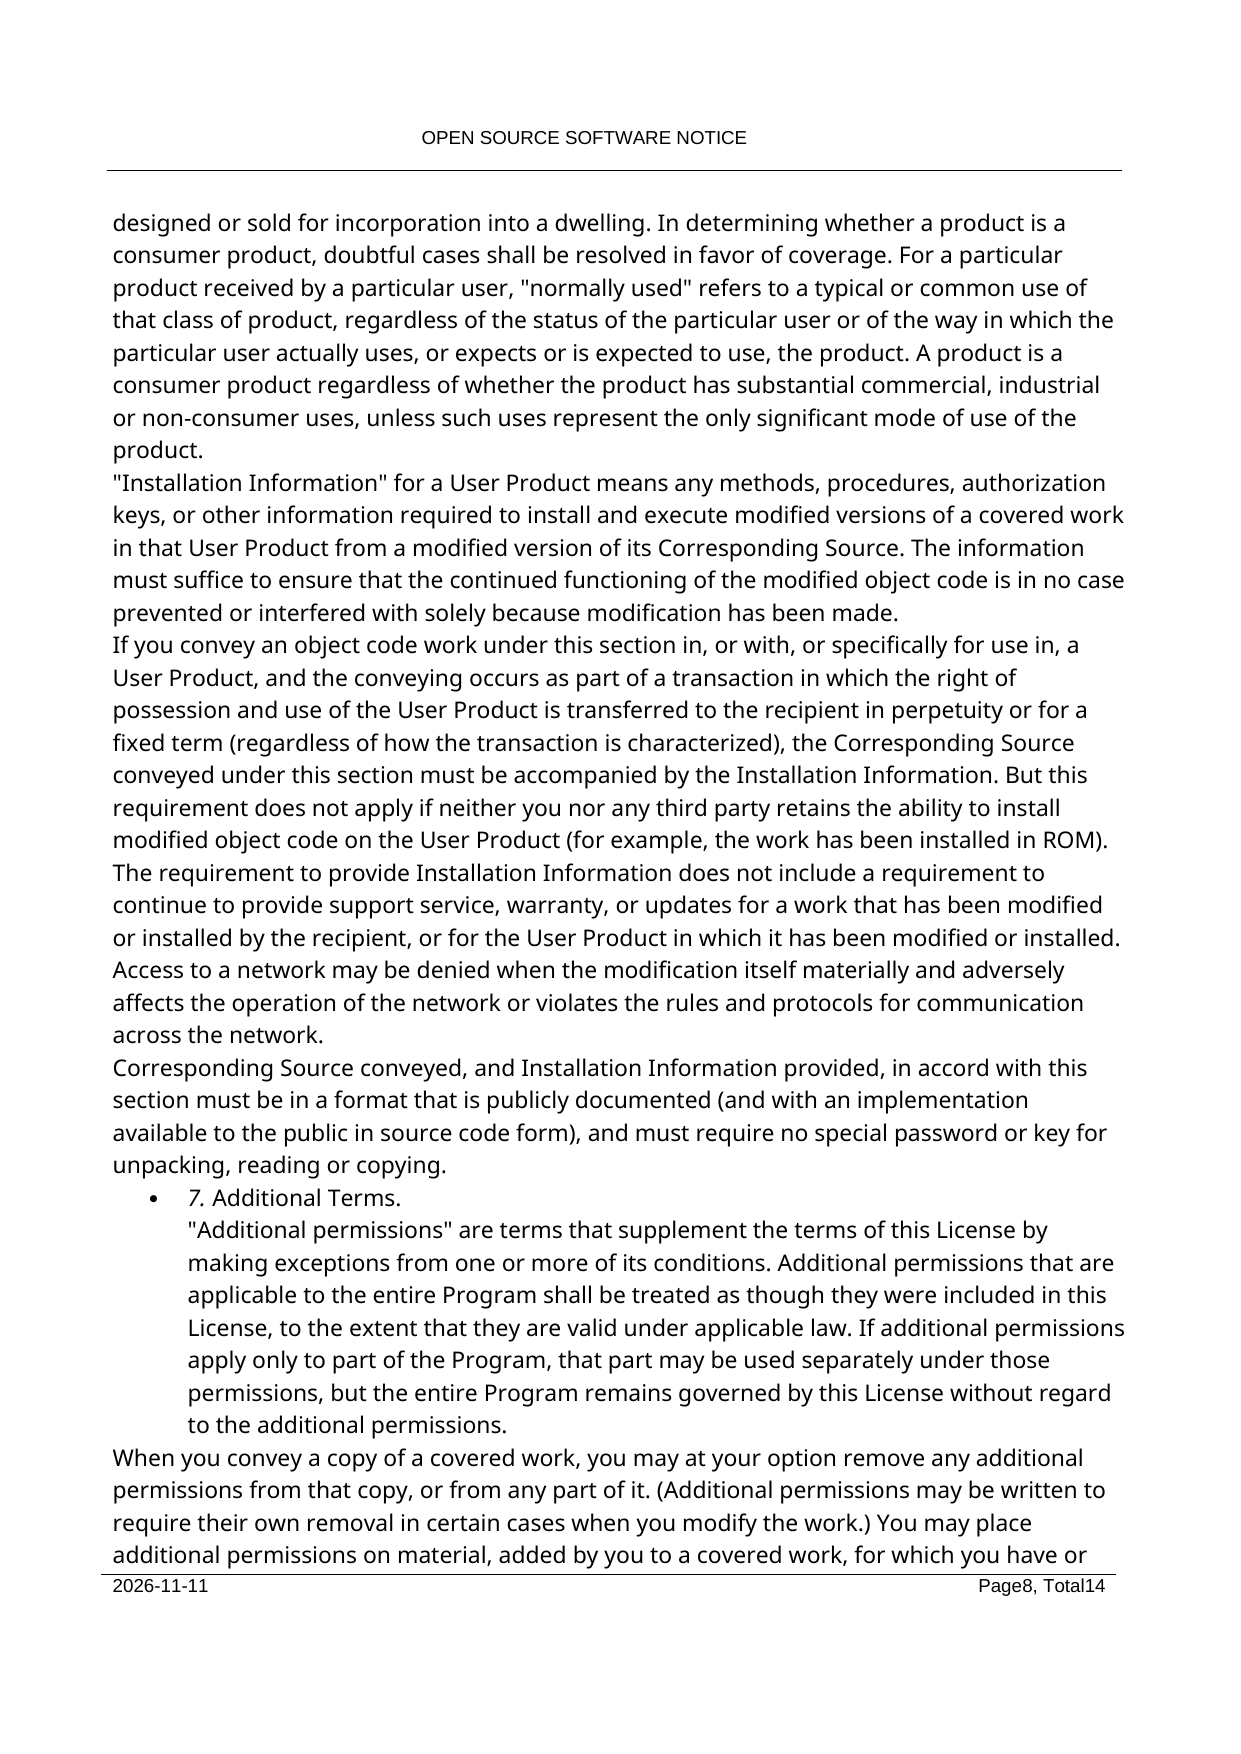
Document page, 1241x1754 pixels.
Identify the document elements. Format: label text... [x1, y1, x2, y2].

text The requirement to provide Installation Information does not include a requirement to continue to provide support service, warranty, or updates for a work that has been modified or installed by the recipient, or for the User Product in which it has been modified or installed. Access to a network may be denied when the modification itself materially and adversely affects the operation of the network or violates the rules and protocols for communication across the network. [112, 856, 1128, 1051]
text Corresponding Source conveyed, and Installation Information provided, in accord with this section must be in a format that is publicly documented (and with an implementation available to the public in source code form), and must require no special password or key for unpacking, reading or copying. [112, 1051, 1128, 1181]
text "Installation Information" for a User Product means any methods, procedures, authorization keys, or other information required to install and execute modified versions of a covered work in that User Product from a modified version of its Corresponding Source. The information must suffice to ensure that the continued functioning of the modified object code is in no case prevented or interfered with solely because modification has been made. [112, 466, 1128, 629]
text If you convey an object code work under this section in, or with, or specifically for use in, a User Product, and the conveying occurs as part of a transaction in which the right of possession and use of the User Product is transferred to the recipient in perpetuity or for a fixed term (regardless of how the transaction is characterized), the Corresponding Source conveyed under this section must be accompanied by the Installation Information. But this requirement does not apply if neither you nor any third party retains the ability to install modified object code on the User Product (for example, the work has been installed in ROM). [112, 629, 1128, 856]
list 7. Additional Terms. "Additional permissions" are terms that supplement the terms of this License by making exceptions from one or more of its conditions. Additional permissions that are applicable to the entire Program shall be treated as though they were included in this License, to the extent that they are valid under applicable law. If additional permissions apply only to part of the Program, that part may be used separately under those permissions, but the entire Program remains governed by this License without regard to the additional permissions. [150, 1181, 1128, 1441]
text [112, 206, 1128, 466]
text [112, 1441, 1128, 1571]
